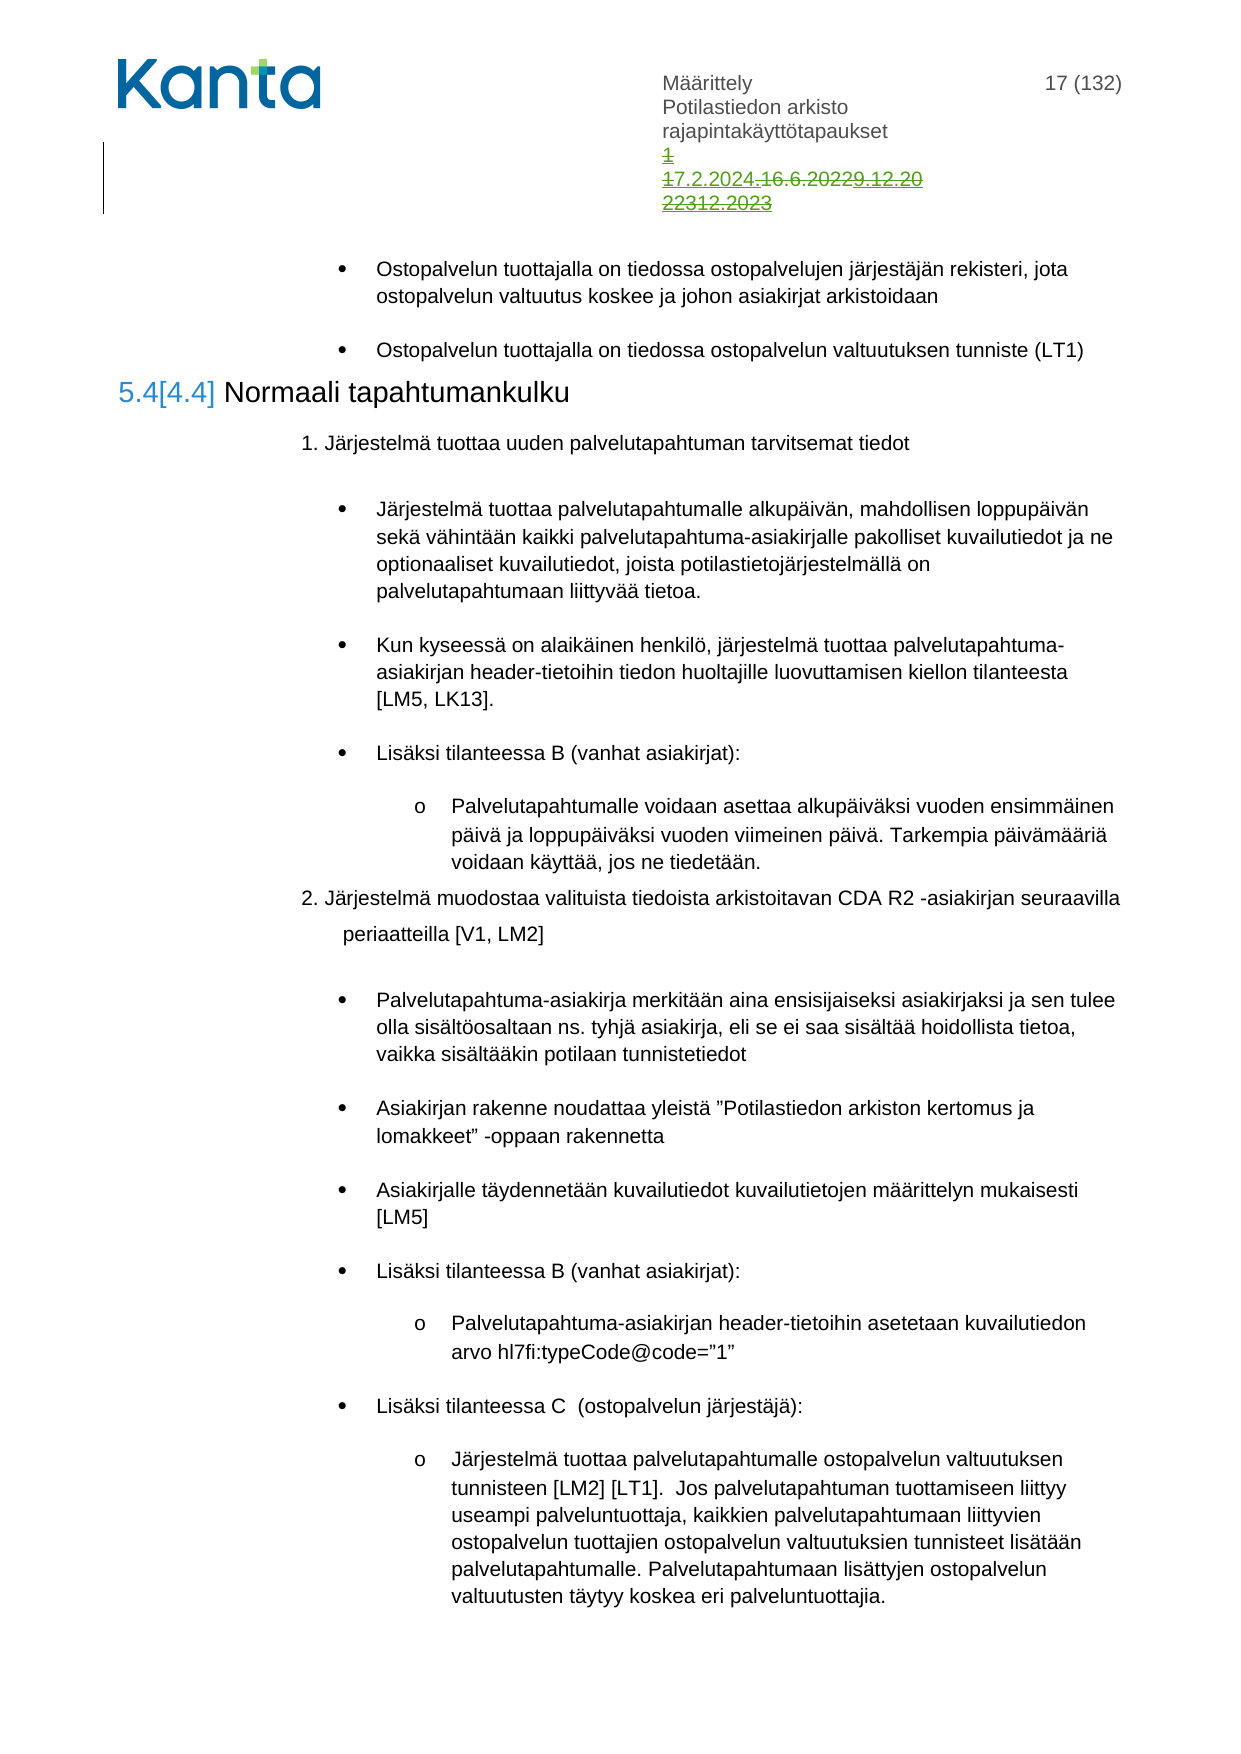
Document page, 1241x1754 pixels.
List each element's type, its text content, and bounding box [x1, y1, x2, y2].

list Ostopalvelun tuottajalla on tiedossa ostopalvelun valtuutuksen tunniste (LT1) [339, 335, 1122, 362]
list Ostopalvelun tuottajalla on tiedossa ostopalvelujen järjestäjän rekisteri, jota ostopalvelun valtuutus koskee ja johon asiakirjat arkistoidaan [339, 254, 1122, 308]
list Asiakirjalle täydennetään kuvailutiedot kuvailutietojen määrittelyn mukaisesti [LM5] [339, 1174, 1122, 1229]
list Järjestelmä tuottaa uuden palvelutapahtuman tarvitsemat tiedot [301, 431, 1122, 455]
picture [118, 59, 321, 109]
list Asiakirjan rakenne noudattaa yleistä ”Potilastiedon arkiston kertomus ja lomakkeet” -oppaan rakennetta [339, 1093, 1122, 1147]
list Palvelutapahtumalle voidaan asettaa alkupäiväksi vuoden ensimmäinen päivä ja loppupäiväksi vuoden viimeinen päivä. Tarkempia päivämääriä voidaan käyttää, jos ne tiedetään. [414, 792, 1122, 873]
list Järjestelmä tuottaa palvelutapahtumalle ostopalvelun valtuutuksen tunnisteen [LM2] [LT1]. Jos palvelutapahtuman tuottamiseen liittyy useampi palveluntuottaja, kaikkien palvelutapahtumaan liittyvien ostopalvelun tuottajien ostopalvelun valtuutuksien tunnisteet lisätään palvelutapahtumalle. Palvelutapahtumaan lisättyjen ostopalvelun valtuutusten täytyy koskea eri palveluntuottajia. [414, 1445, 1122, 1608]
list Lisäksi tilanteessa C (ostopalvelun järjestäjä): [339, 1391, 1122, 1418]
list Lisäksi tilanteessa B (vanhat asiakirjat): [339, 738, 1122, 765]
list Palvelutapahtuma-asiakirja merkitään aina ensisijaiseksi asiakirjaksi ja sen tulee olla sisältöosaltaan ns. tyhjä asiakirja, eli se ei saa sisältää hoidollista tietoa, vaikka sisältääkin potilaan tunnistetiedot [339, 985, 1122, 1066]
list Lisäksi tilanteessa B (vanhat asiakirjat): [339, 1256, 1122, 1283]
subtitle Normaali tapahtumankulku [118, 375, 1122, 408]
list Järjestelmä tuottaa palvelutapahtumalle alkupäivän, mahdollisen loppupäivän sekä vähintään kaikki palvelutapahtuma-asiakirjalle pakolliset kuvailutiedot ja ne optionaaliset kuvailutiedot, joista potilastietojärjestelmällä on palvelutapahtumaan liittyvää tietoa. [339, 494, 1122, 603]
list Kun kyseessä on alaikäinen henkilö, järjestelmä tuottaa palvelutapahtuma-asiakirjan header-tietoihin tiedon huoltajille luovuttamisen kiellon tilanteesta [LM5, LK13]. [339, 630, 1122, 711]
list Järjestelmä muodostaa valituista tiedoista arkistoitavan CDA R2 -asiakirjan seuraavilla periaatteilla [V1, LM2] [301, 886, 1122, 946]
list Palvelutapahtuma-asiakirjan header-tietoihin asetetaan kuvailutiedon arvo hl7fi:typeCode@code=”1” [414, 1310, 1122, 1364]
